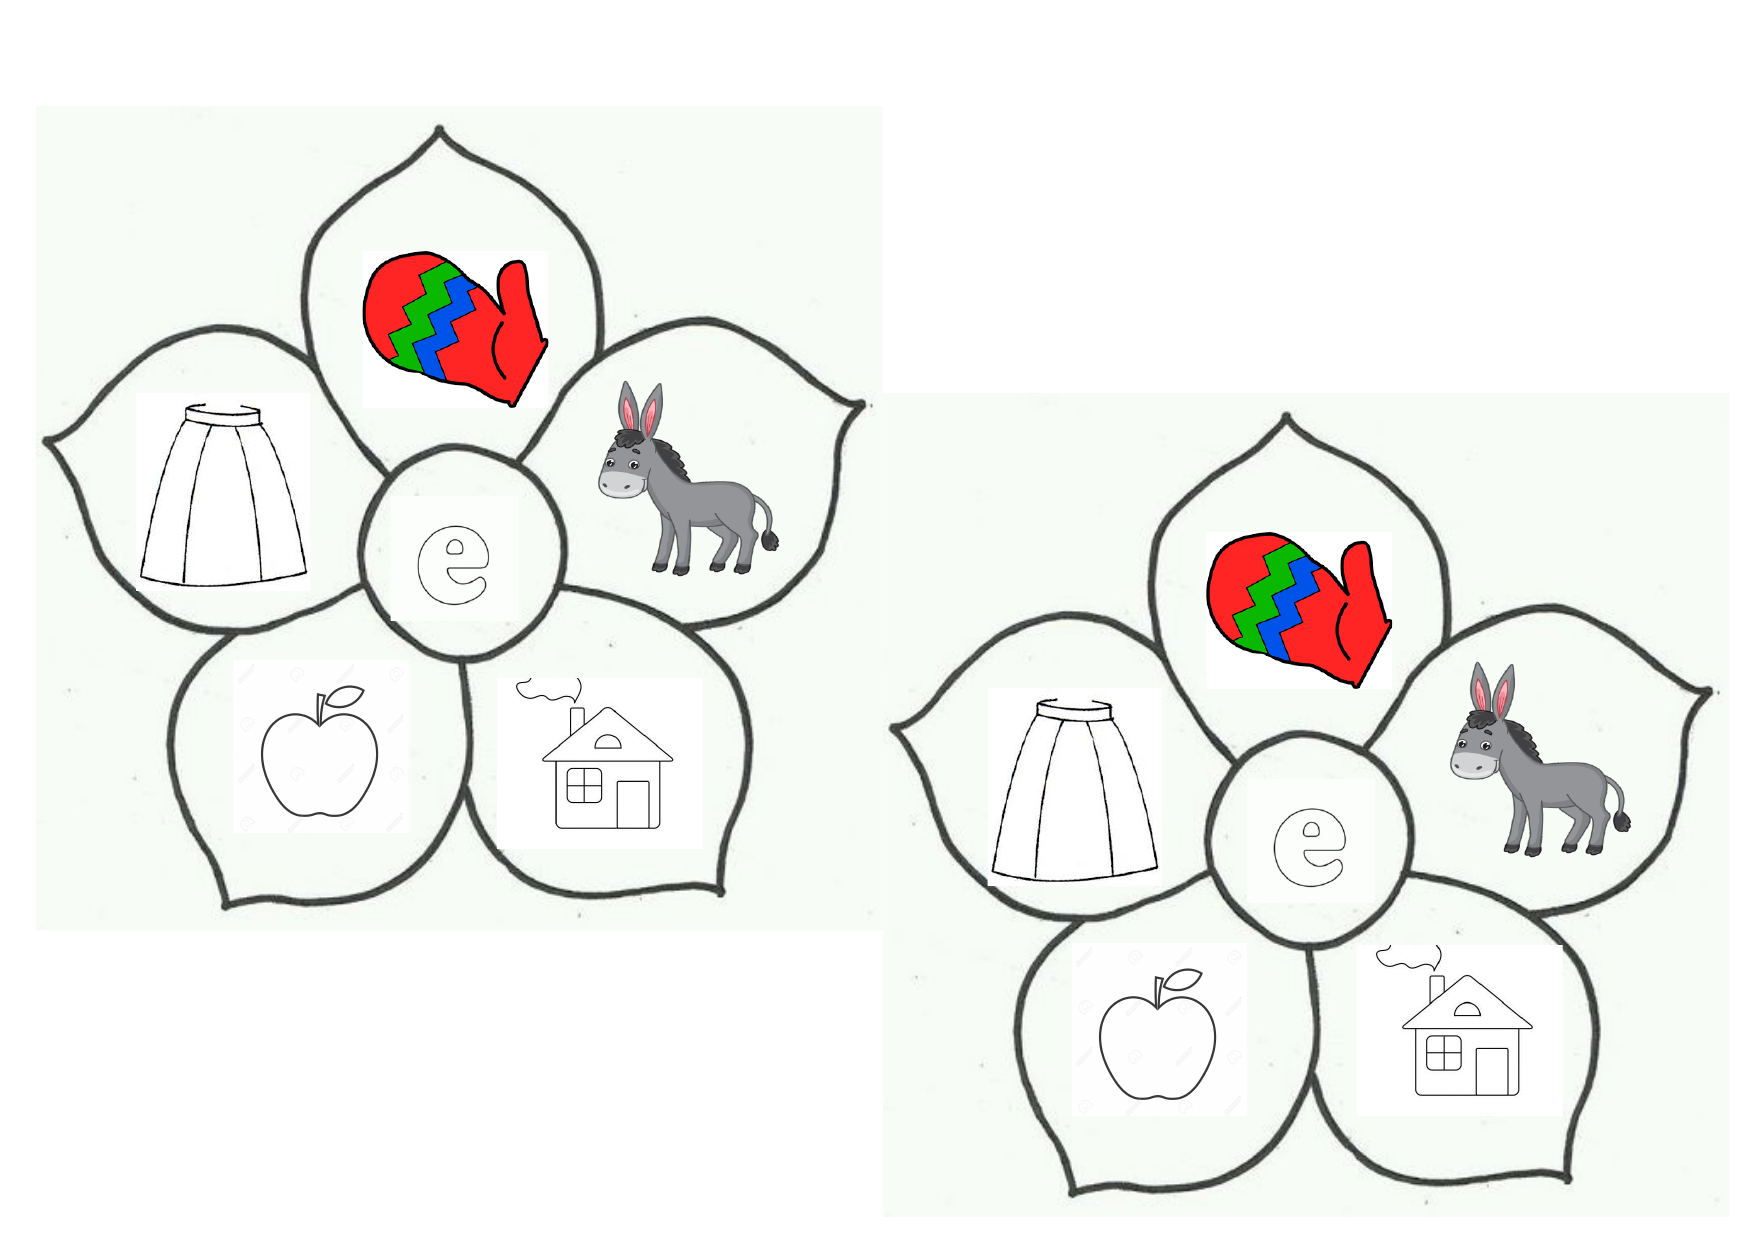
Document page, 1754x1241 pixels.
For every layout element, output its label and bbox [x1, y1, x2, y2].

picture [36, 106, 1730, 1216]
